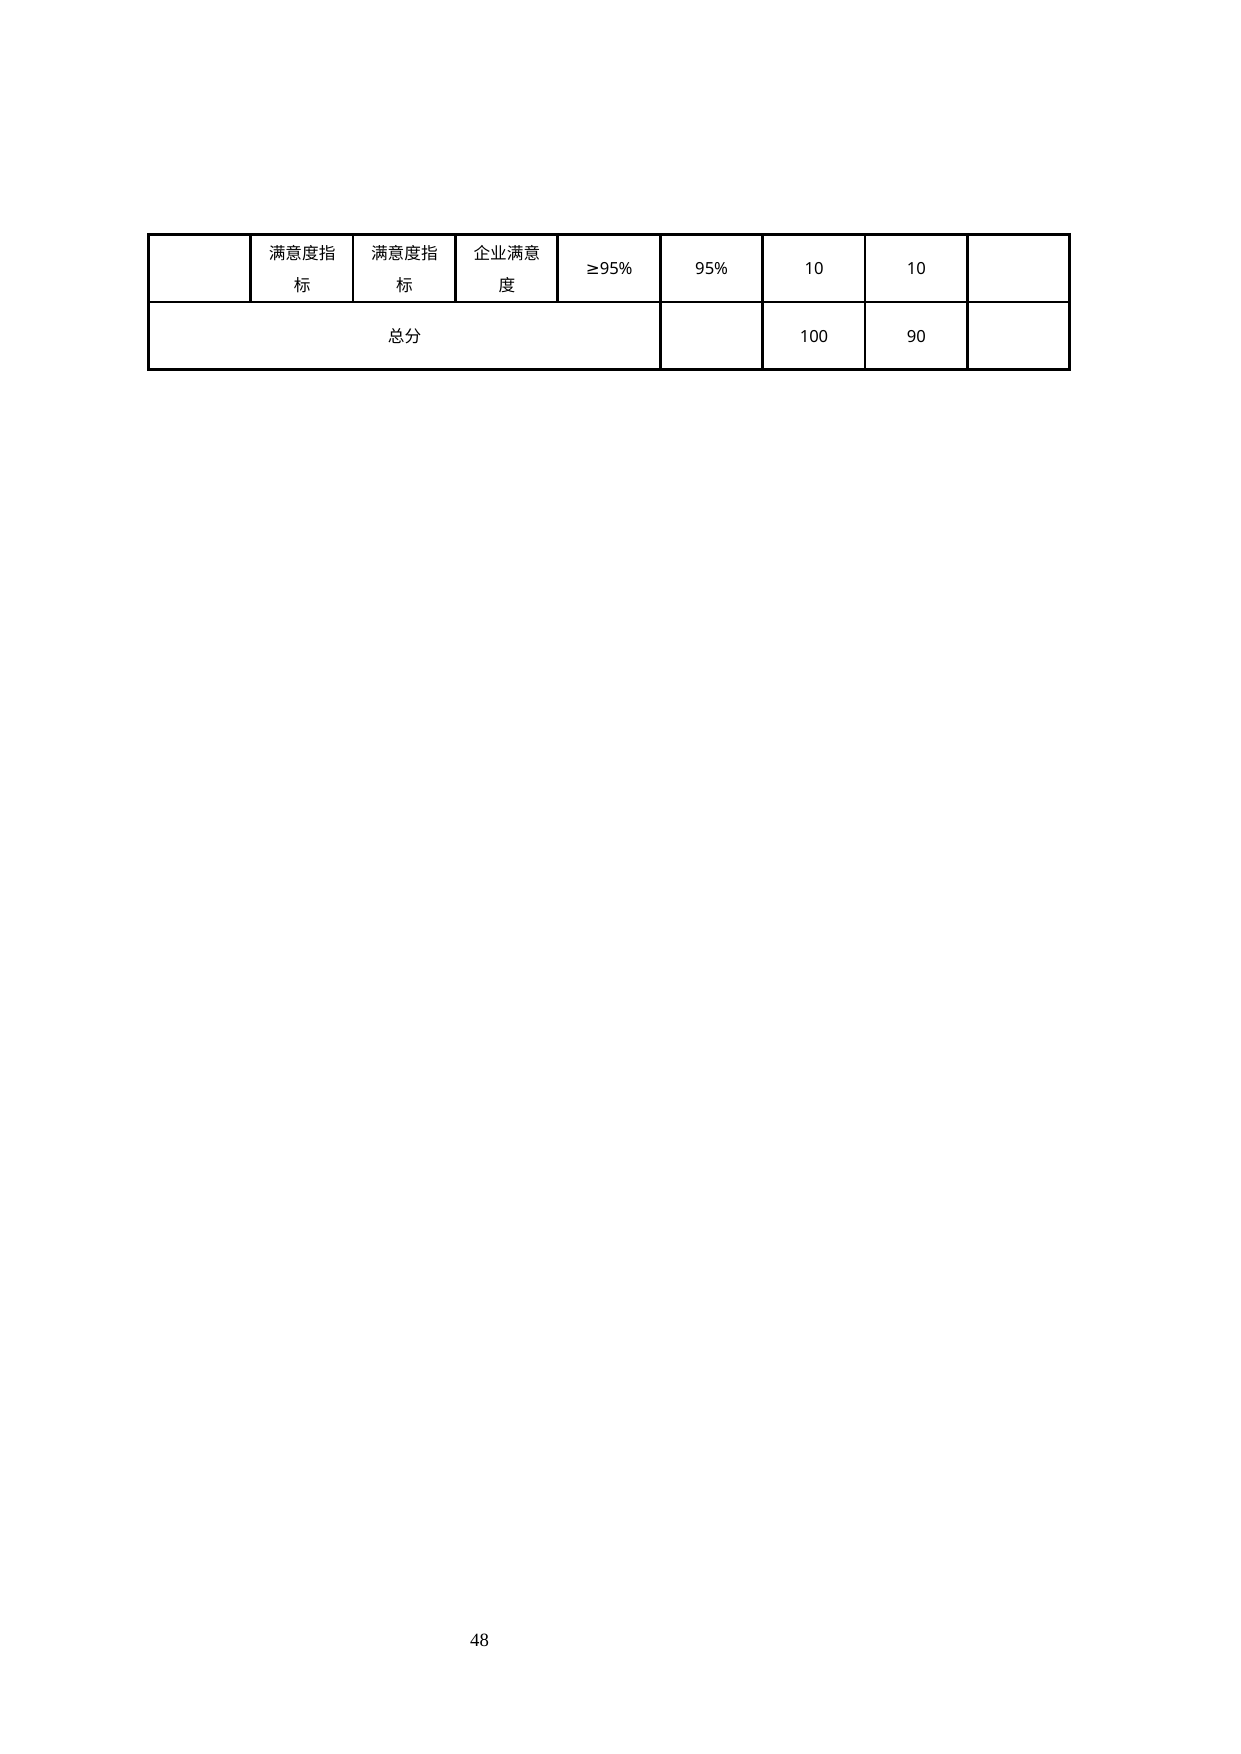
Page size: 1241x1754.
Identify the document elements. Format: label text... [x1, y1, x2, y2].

table_cell 企业满意度 [457, 236, 556, 301]
table_cell [662, 303, 761, 368]
table_cell [969, 236, 1068, 301]
table_cell 100 [764, 303, 864, 368]
table_cell ≥95% [559, 236, 659, 301]
table_cell 总分 [150, 303, 659, 368]
table_cell 10 [866, 236, 966, 301]
table_cell 90 [866, 303, 966, 368]
table_cell [969, 303, 1068, 368]
table_cell 满意度指标 [252, 236, 352, 301]
table_cell 满意度指标 [354, 236, 454, 301]
table_cell 10 [764, 236, 864, 301]
table_cell 95% [662, 236, 761, 301]
